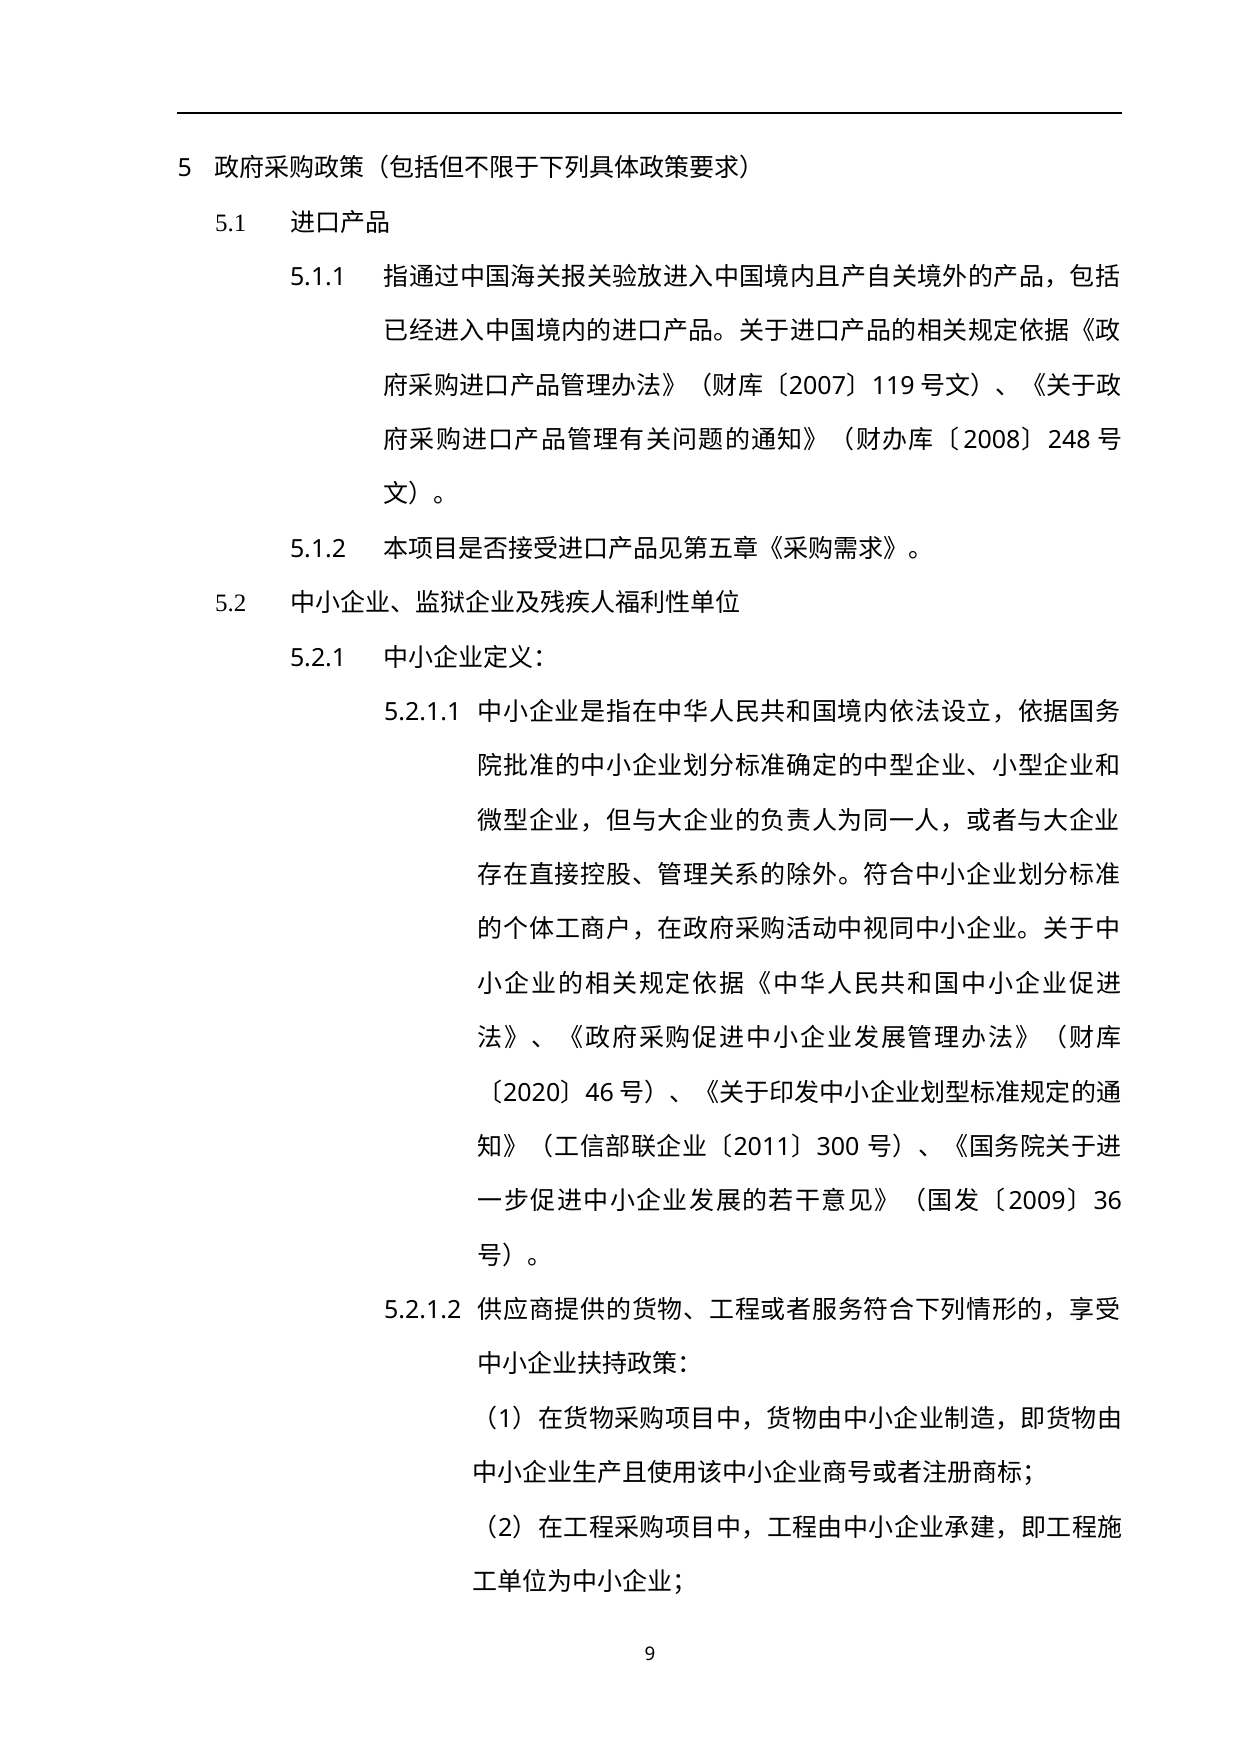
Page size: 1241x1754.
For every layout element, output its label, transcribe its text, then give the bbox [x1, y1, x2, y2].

list 中小企业定义： [290, 637, 1122, 673]
list 政府采购政策（包括但不限于下列具体政策要求） [177, 148, 1122, 184]
list 进口产品 [215, 202, 1122, 238]
list 本项目是否接受进口产品见第五章《采购需求》。 [290, 528, 1122, 564]
list 指通过中国海关报关验放进入中国境内且产自关境外的产品，包括已经进入中国境内的进口产品。关于进口产品的相关规定依据《政府采购进口产品管理办法》（财库〔2007〕119号文）、《关于政府采购进口产品管理有关问题的通知》（财办库〔2008〕248号文）。 [290, 256, 1122, 510]
text （2）在工程采购项目中，工程由中小企业承建，即工程施工单位为中小企业； [472, 1507, 1122, 1598]
list 供应商提供的货物、工程或者服务符合下列情形的，享受中小企业扶持政策： [384, 1289, 1122, 1380]
text （1）在货物采购项目中，货物由中小企业制造，即货物由中小企业生产且使用该中小企业商号或者注册商标； [472, 1398, 1122, 1489]
list 中小企业是指在中华人民共和国境内依法设立，依据国务院批准的中小企业划分标准确定的中型企业、小型企业和微型企业，但与大企业的负责人为同一人，或者与大企业存在直接控股、管理关系的除外。符合中小企业划分标准的个体工商户，在政府采购活动中视同中小企业。关于中小企业的相关规定依据《中华人民共和国中小企业促进法》、《政府采购促进中小企业发展管理办法》（财库〔2020〕46号）、《关于印发中小企业划型标准规定的通知》（工信部联企业〔2011〕300 号）、《国务院关于进一步促进中小企业发展的若干意见》（国发〔2009〕36 号）。 [384, 691, 1122, 1271]
list 中小企业、监狱企业及残疾人福利性单位 [215, 583, 1122, 619]
